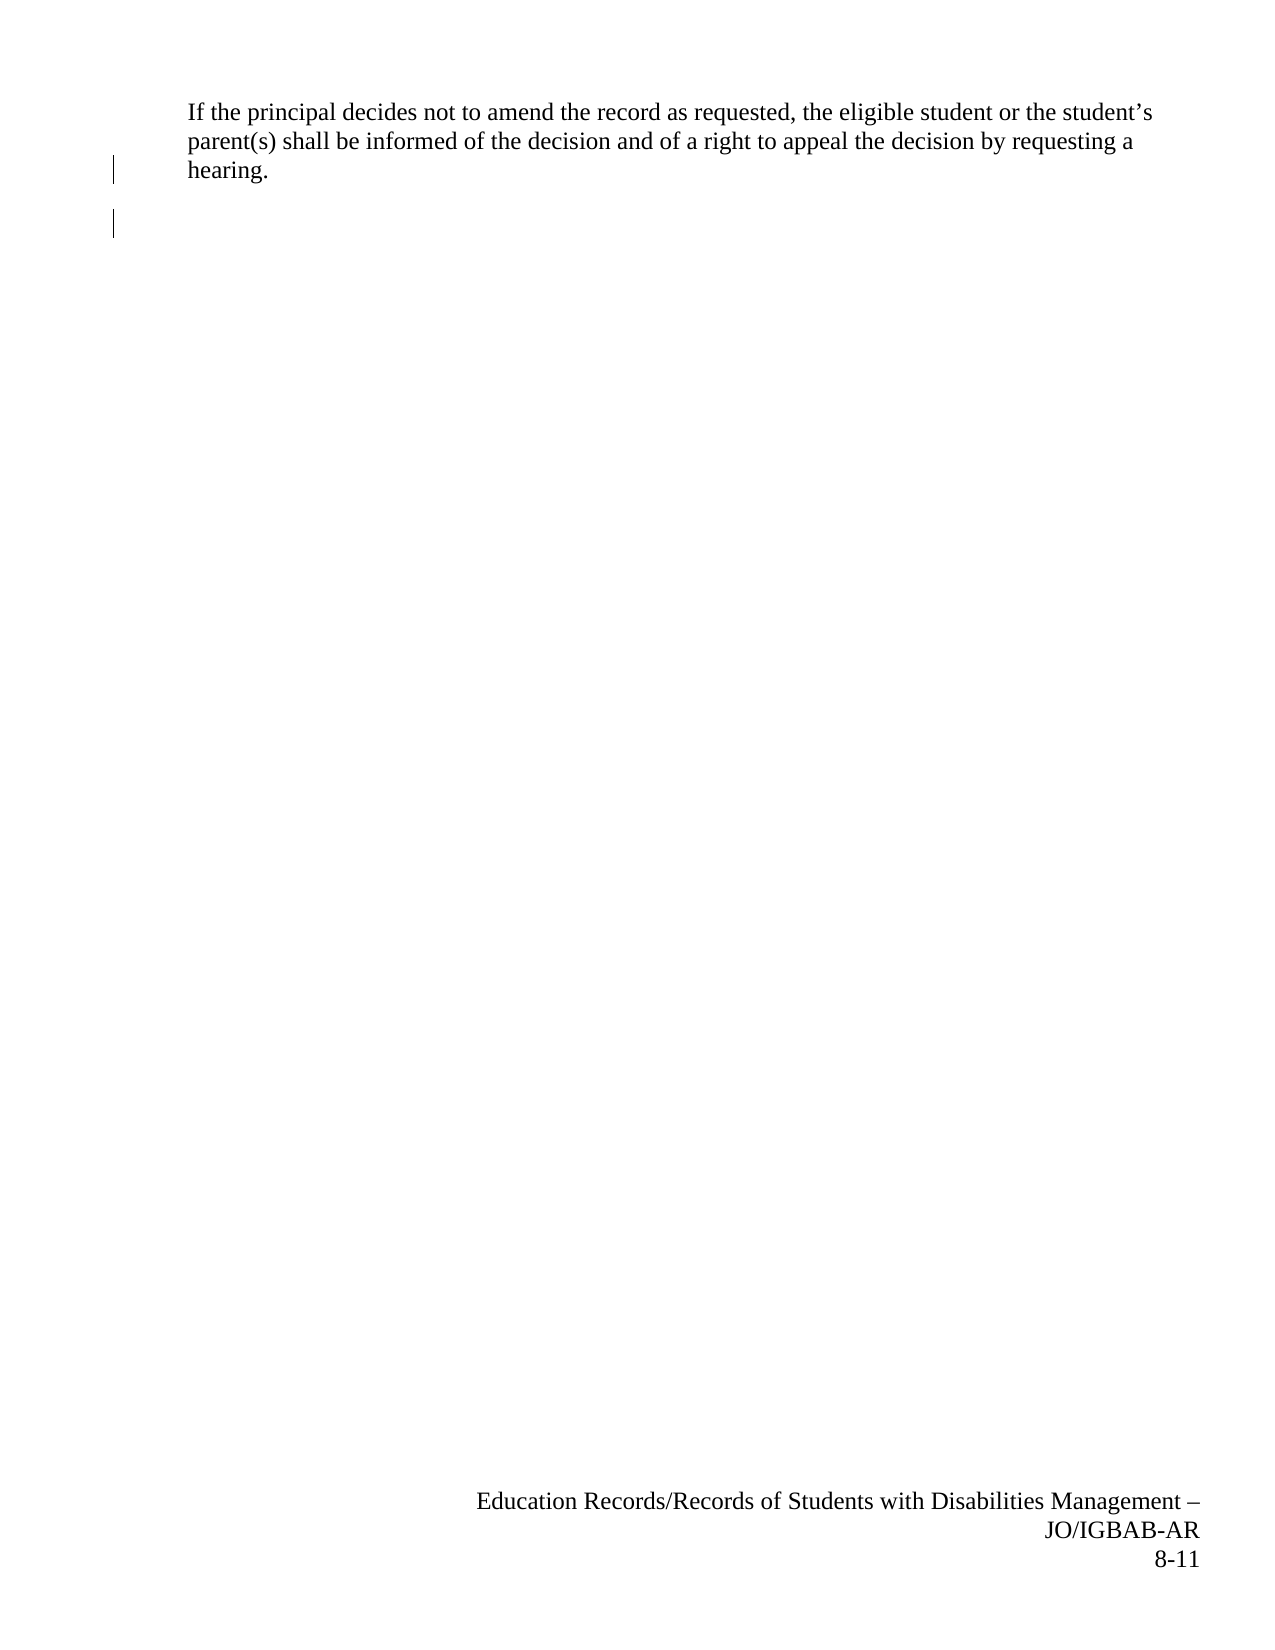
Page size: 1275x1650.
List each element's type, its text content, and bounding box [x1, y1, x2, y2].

text If the principal decides not to amend the record as requested, the eligible student or the student’s parent(s) shall be informed of the decision and of a right to appeal the decision by requesting a hearing. [187, 97, 1200, 184]
